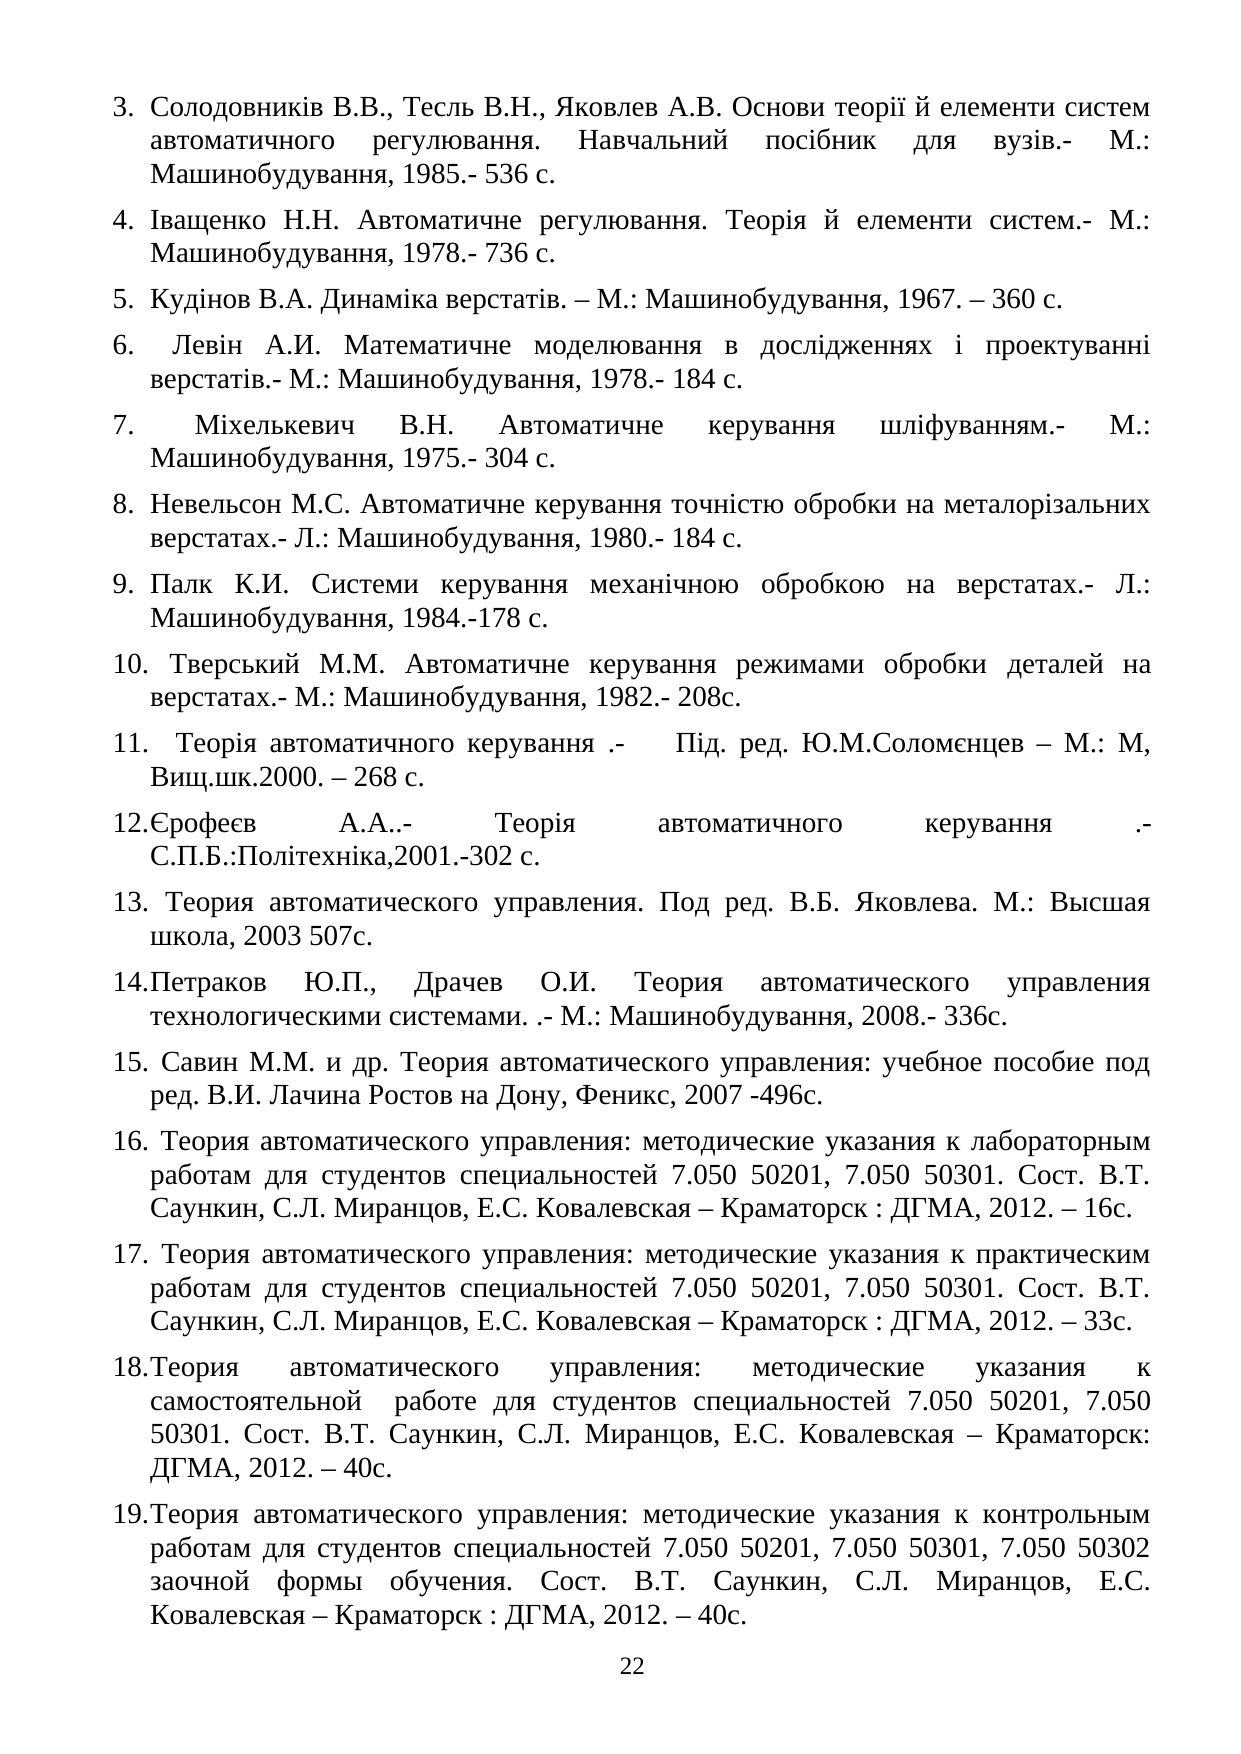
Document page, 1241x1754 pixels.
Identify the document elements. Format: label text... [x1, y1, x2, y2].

list Міхелькевич В.Н. Автоматичне керування шліфуванням.- М.: Машинобудування, 1975.- 304 с. [112, 407, 1152, 474]
list Теория автоматического управления: методические указания к самостоятельной работе для студентов специальностей 7.050 50201, 7.050 50301. Сост. В.Т. Саункин, С.Л. Миранцов, Е.С. Ковалевская – Краматорск: ДГМА, 2012. – 40с. [112, 1349, 1152, 1484]
list Теория автоматического управления: методические указания к контрольным работам для студентов специальностей 7.050 50201, 7.050 50301, 7.050 50302 заочной формы обучения. Сост. В.Т. Саункин, С.Л. Миранцов, Е.С. Ковалевская – Краматорск : ДГМА, 2012. – 40с. [112, 1496, 1152, 1630]
list Теория автоматического управления: методические указания к лабораторным работам для студентов специальностей 7.050 50201, 7.050 50301. Сост. В.Т. Саункин, С.Л. Миранцов, Е.С. Ковалевская – Краматорск : ДГМА, 2012. – 16с. [112, 1123, 1152, 1224]
list Солодовників В.В., Тесль В.Н., Яковлев А.В. Основи теорії й елементи систем автоматичного регулювання. Навчальний посібник для вузів.- М.: Машинобудування, 1985.- 536 с. [112, 89, 1152, 189]
list Петраков Ю.П., Драчев О.И. Теория автоматического управления технологическими системами. .- М.: Машинобудування, 2008.- 336с. [112, 964, 1152, 1031]
list Кудінов В.А. Динаміка верстатів. – М.: Машинобудування, 1967. – 360 с. [112, 281, 1152, 315]
list Теорія автоматичного керування .- Під. ред. Ю.М.Соломєнцев – М.: М, Вищ.шк.2000. – 268 с. [112, 725, 1152, 792]
list Палк К.И. Системи керування механічною обробкою на верстатах.- Л.: Машинобудування, 1984.-178 с. [112, 566, 1152, 633]
list Левін А.И. Математичне моделювання в дослідженнях і проектуванні верстатів.- М.: Машинобудування, 1978.- 184 с. [112, 327, 1152, 394]
list Савин М.М. и др. Теория автоматического управления: учебное пособие под ред. В.И. Лачина Ростов на Дону, Феникс, 2007 -496с. [112, 1044, 1152, 1111]
list Іващенко Н.Н. Автоматичне регулювання. Теорія й елементи систем.- М.: Машинобудування, 1978.- 736 с. [112, 202, 1152, 269]
list Теория автоматического управления: методические указания к практическим работам для студентов специальностей 7.050 50201, 7.050 50301. Сост. В.Т. Саункин, С.Л. Миранцов, Е.С. Ковалевская – Краматорск : ДГМА, 2012. – 33с. [112, 1236, 1152, 1337]
list Невельсон М.С. Автоматичне керування точністю обробки на металорізальних верстатах.- Л.: Машинобудування, 1980.- 184 с. [112, 487, 1152, 554]
list Єрофеєв А.А..- Теорія автоматичного керування .- С.П.Б.:Політехніка,2001.-302 с. [112, 805, 1152, 872]
list Теория автоматического управления. Под ред. В.Б. Яковлева. М.: Высшая школа, 2003 507с. [112, 884, 1152, 952]
list Тверський М.М. Автоматичне керування режимами обробки деталей на верстатах.- М.: Машинобудування, 1982.- 208с. [112, 646, 1152, 713]
